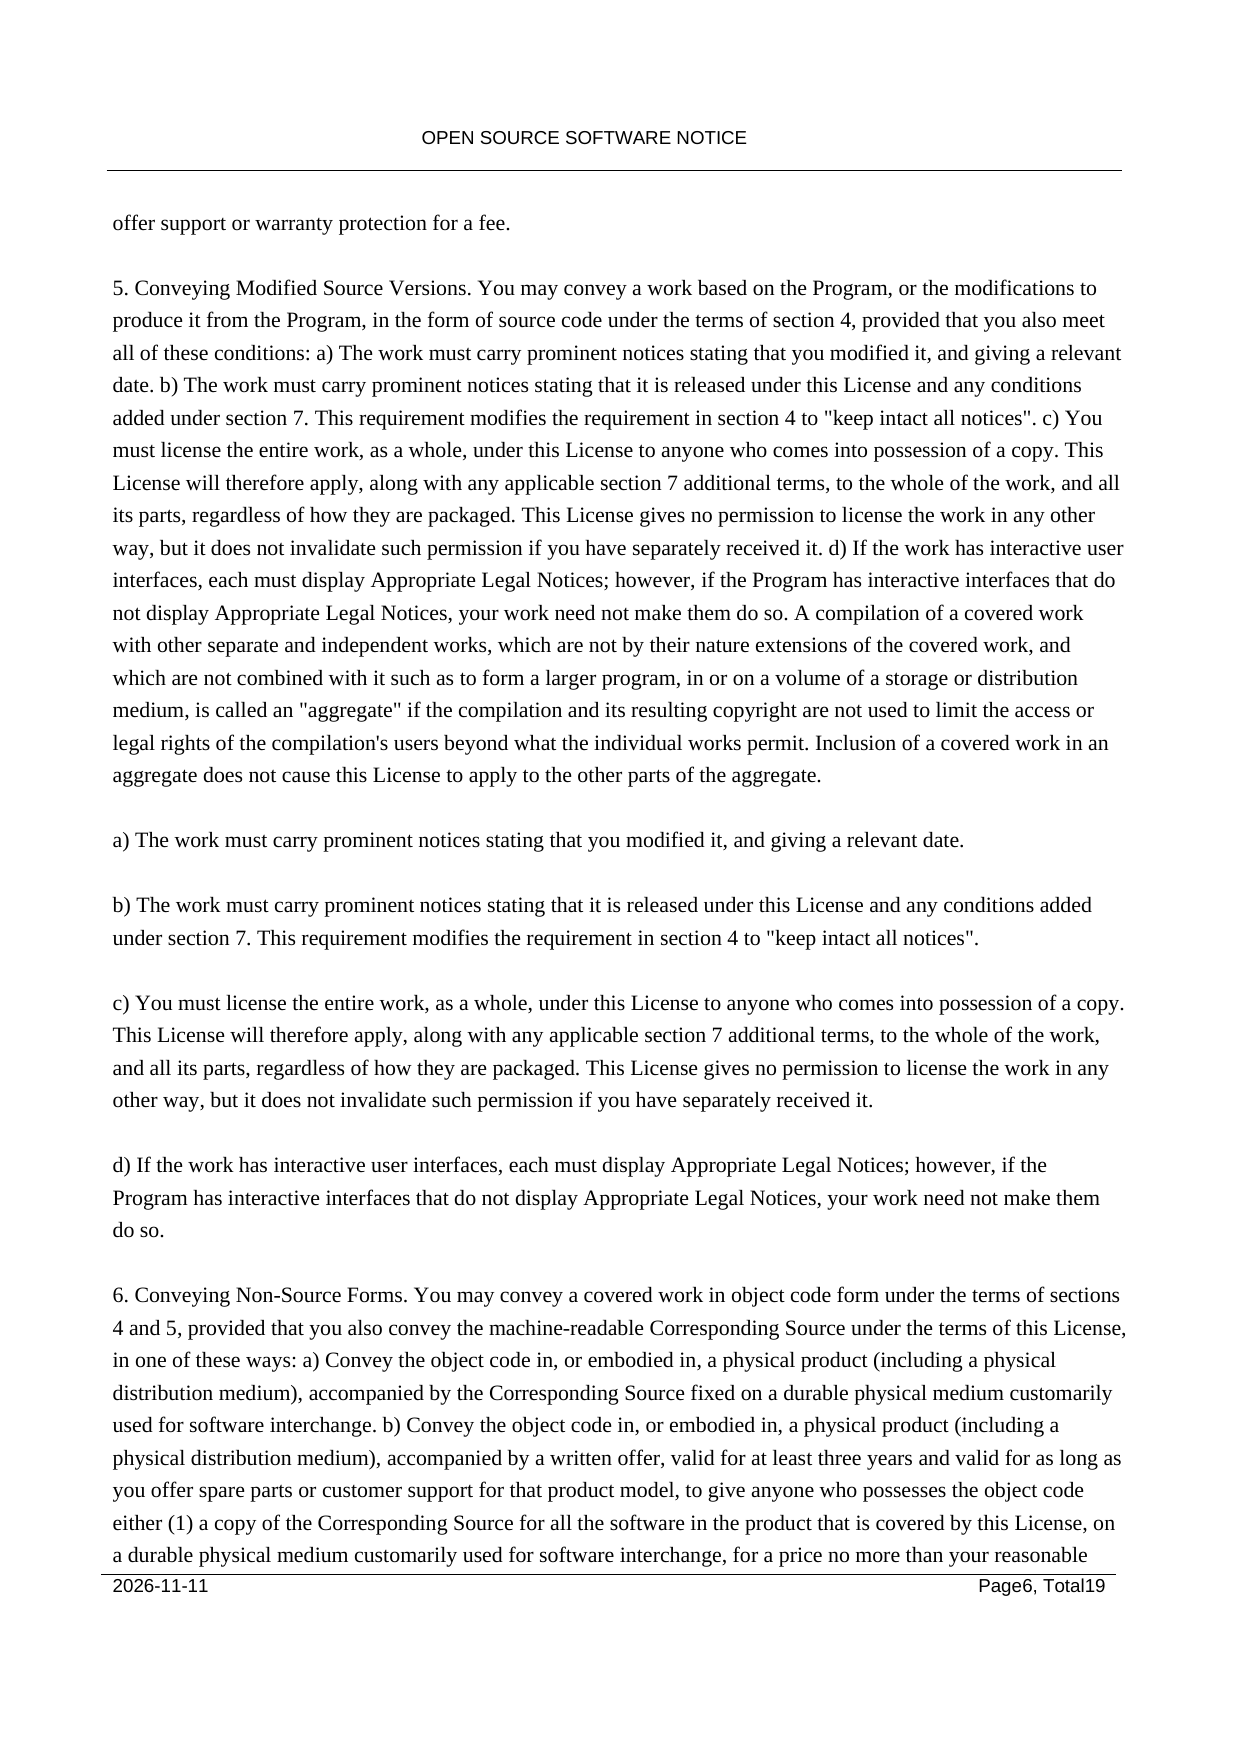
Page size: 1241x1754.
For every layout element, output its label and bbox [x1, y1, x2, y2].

text [112, 206, 1128, 1571]
